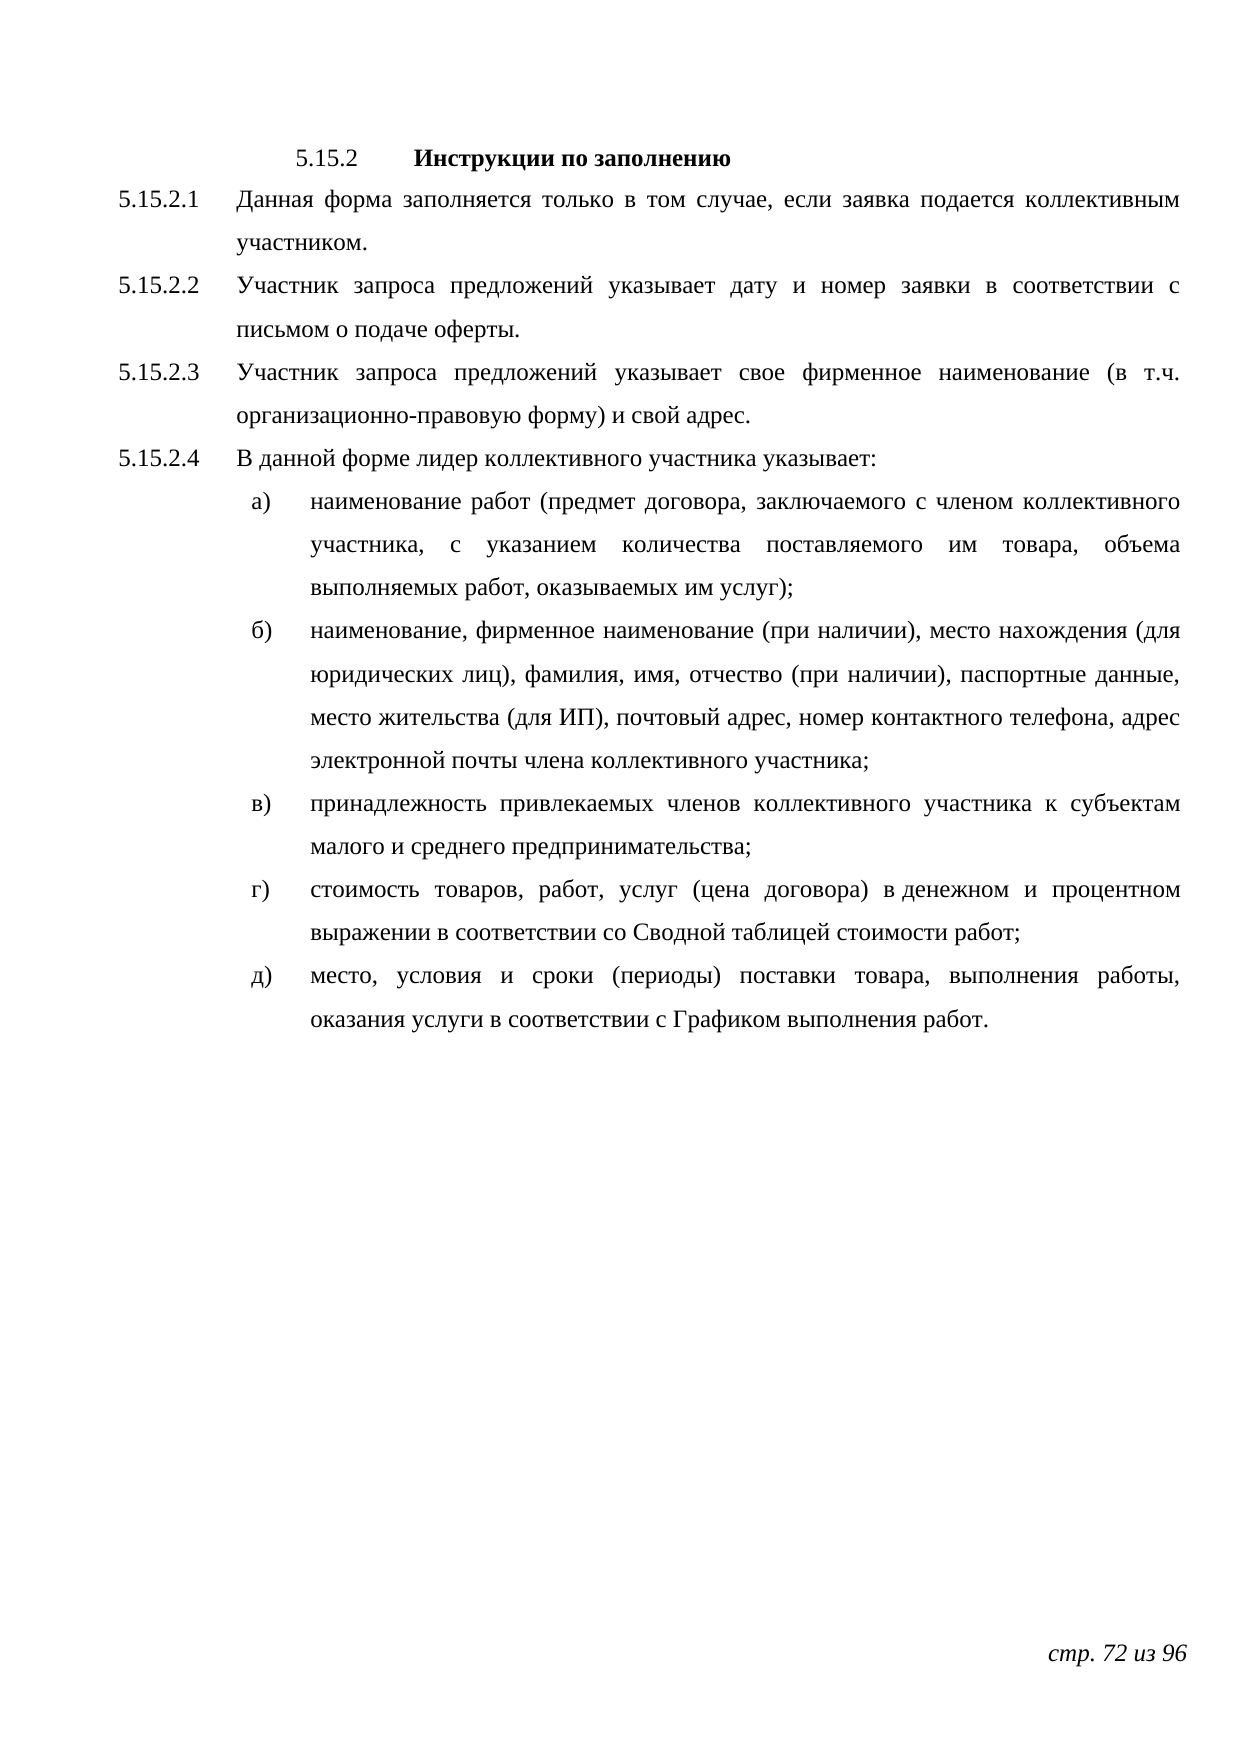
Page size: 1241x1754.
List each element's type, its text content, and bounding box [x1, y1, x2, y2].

text Инструкции по заполнению [236, 143, 1181, 172]
text место, условия и сроки (периоды) поставки товара, выполнения работы, оказания услуги в соответствии с Графиком выполнения работ. [251, 961, 1181, 1032]
text наименование, фирменное наименование (при наличии), место нахождения (для юридических лиц), фамилия, имя, отчество (при наличии), паспортные данные, место жительства (для ИП), почтовый адрес, номер контактного телефона, адрес электронной почты члена коллективного участника; [251, 616, 1181, 774]
text наименование работ (предмет договора, заключаемого с членом коллективного участника, с указанием количества поставляемого им товара, объема выполняемых работ, оказываемых им услуг); [251, 486, 1181, 601]
text принадлежность привлекаемых членов коллективного участника к субъектам малого и среднего предпринимательства; [251, 788, 1181, 860]
text Данная форма заполняется только в том случае, если заявка подается коллективным участником. [118, 184, 1181, 256]
text Участник запроса предложений указывает дату и номер заявки в соответствии с письмом о подаче оферты. [118, 271, 1181, 342]
text Участник запроса предложений указывает свое фирменное наименование (в т.ч. организационно-правовую форму) и свой адрес. [118, 357, 1181, 429]
text В данной форме лидер коллективного участника указывает: [118, 443, 1181, 472]
text стоимость товаров, работ, услуг (цена договора) в денежном и процентном выражении в соответствии со Сводной таблицей стоимости работ; [251, 874, 1181, 946]
